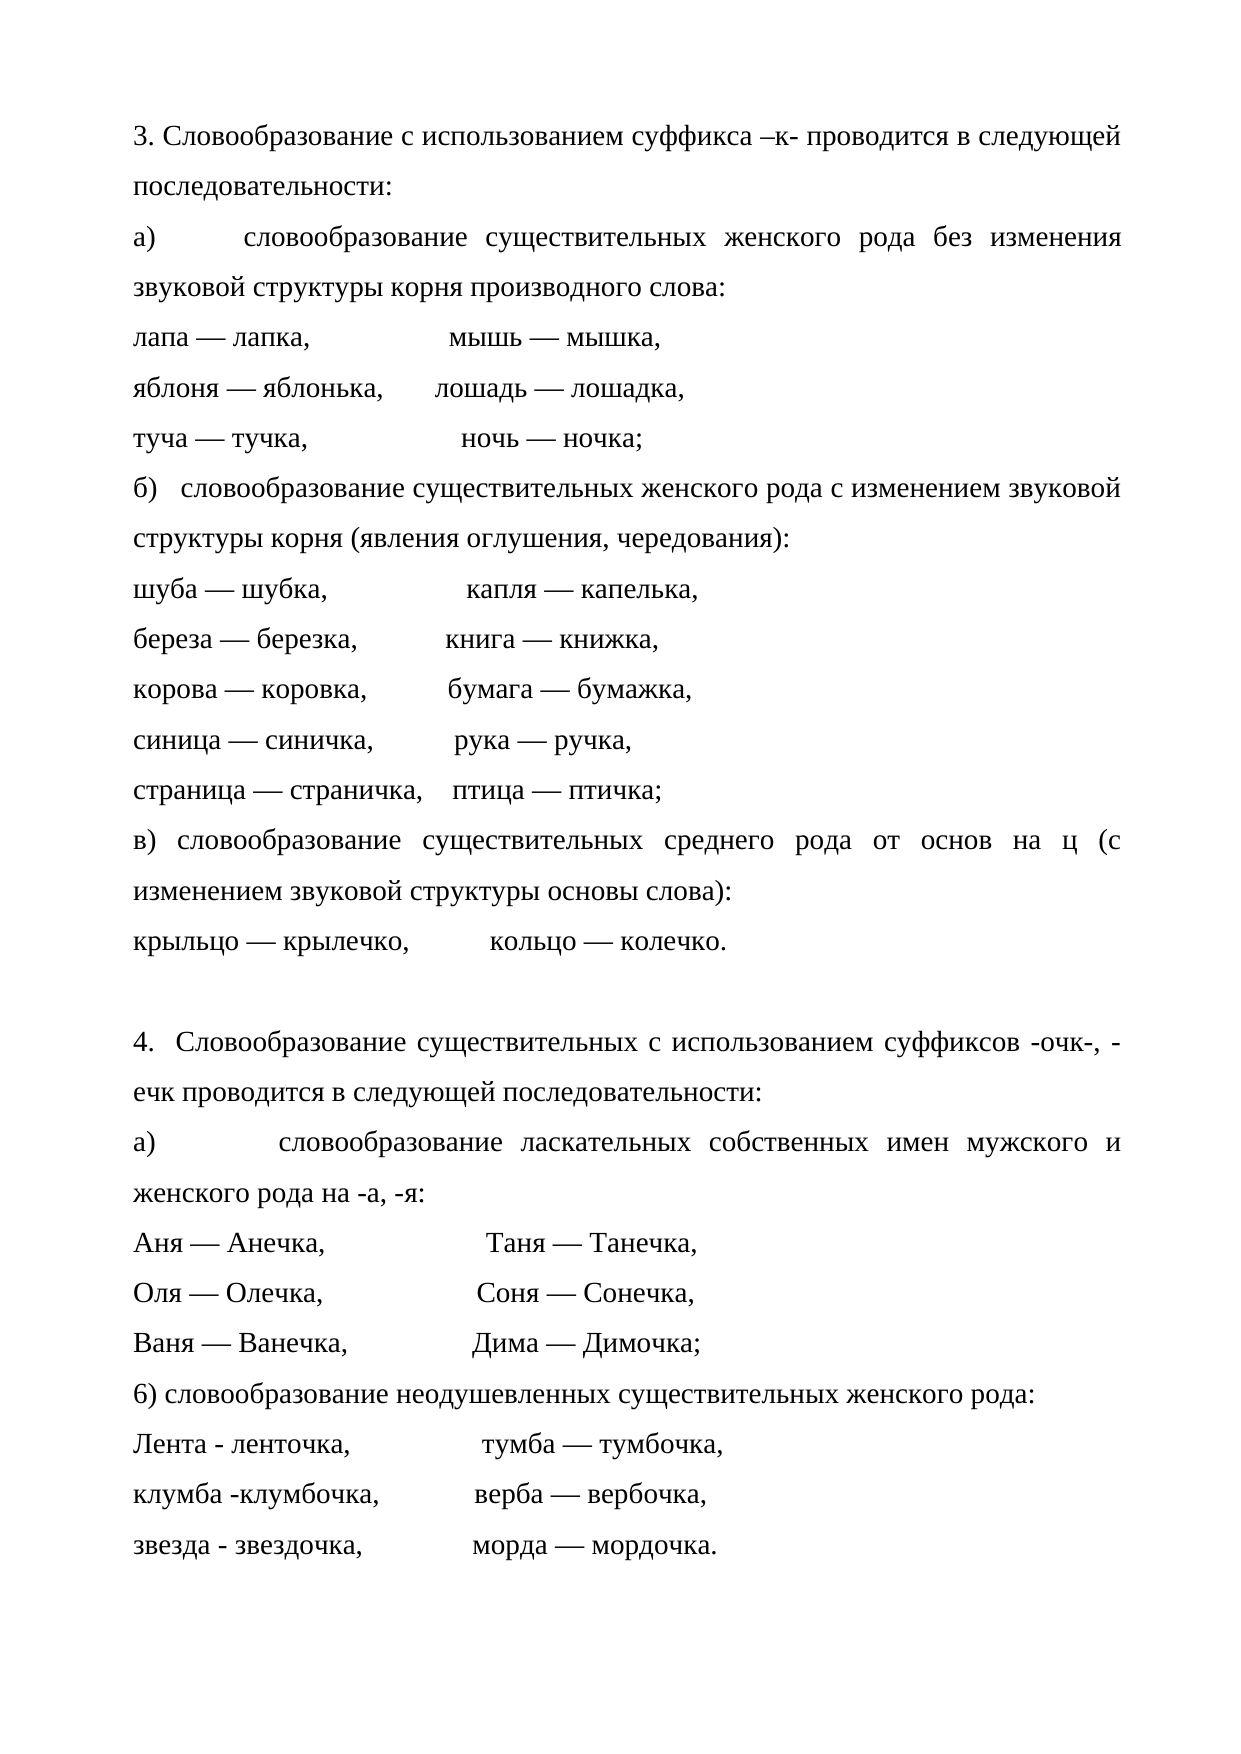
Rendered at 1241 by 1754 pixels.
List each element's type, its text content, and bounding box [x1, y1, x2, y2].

text страница — страничка, птица — птичка; [133, 772, 1122, 806]
text Аня — Анечка, Таня — Танечка, [133, 1225, 1122, 1258]
text Лента - ленточка, тумба — тумбочка, [133, 1426, 1122, 1460]
text Оля — Олечка, Соня — Сонечка, [133, 1275, 1122, 1309]
text клумба -клумбочка, верба — вербочка, [133, 1477, 1122, 1510]
text береза — березка, книга — книжка, [133, 621, 1122, 655]
text шуба — шубка, капля — капелька, [133, 571, 1122, 604]
text в) словообразование существительных среднего рода от основ на ц (с изменением звуковой структуры основы слова): [133, 822, 1122, 906]
text лапа — лапка, мышь — мышка, [133, 319, 1122, 353]
text 6) словообразование неодушевленных существительных женского рода: [133, 1376, 1122, 1409]
text б) словообразование существительных женского рода с изменением звуковой структуры корня (явления оглушения, чередования): [133, 470, 1122, 554]
text крыльцо — крылечко, кольцо — колечко. [133, 923, 1122, 957]
text синица — синичка, рука — ручка, [133, 722, 1122, 755]
text 3. Словообразование с использованием суффикса –к- проводится в следующей последовательности: [133, 118, 1122, 202]
text туча — тучка, ночь — ночка; [133, 420, 1122, 453]
text Ваня — Ванечка, Дима — Димочка; [133, 1326, 1122, 1359]
text а) словообразование существительных женского рода без изменения звуковой структуры корня производного слова: [133, 219, 1122, 303]
text яблоня — яблонька, лошадь — лошадка, [133, 370, 1122, 403]
text корова — коровка, бумага — бумажка, [133, 672, 1122, 705]
text а) словообразование ласкательных собственных имен мужского и женского рода на -а, -я: [133, 1124, 1122, 1208]
text 4. Словообразование существительных с использованием суффиксов -очк-, -ечк проводится в следующей последовательности: [133, 1024, 1122, 1108]
text звезда - звездочка, морда — мордочка. [133, 1527, 1122, 1560]
